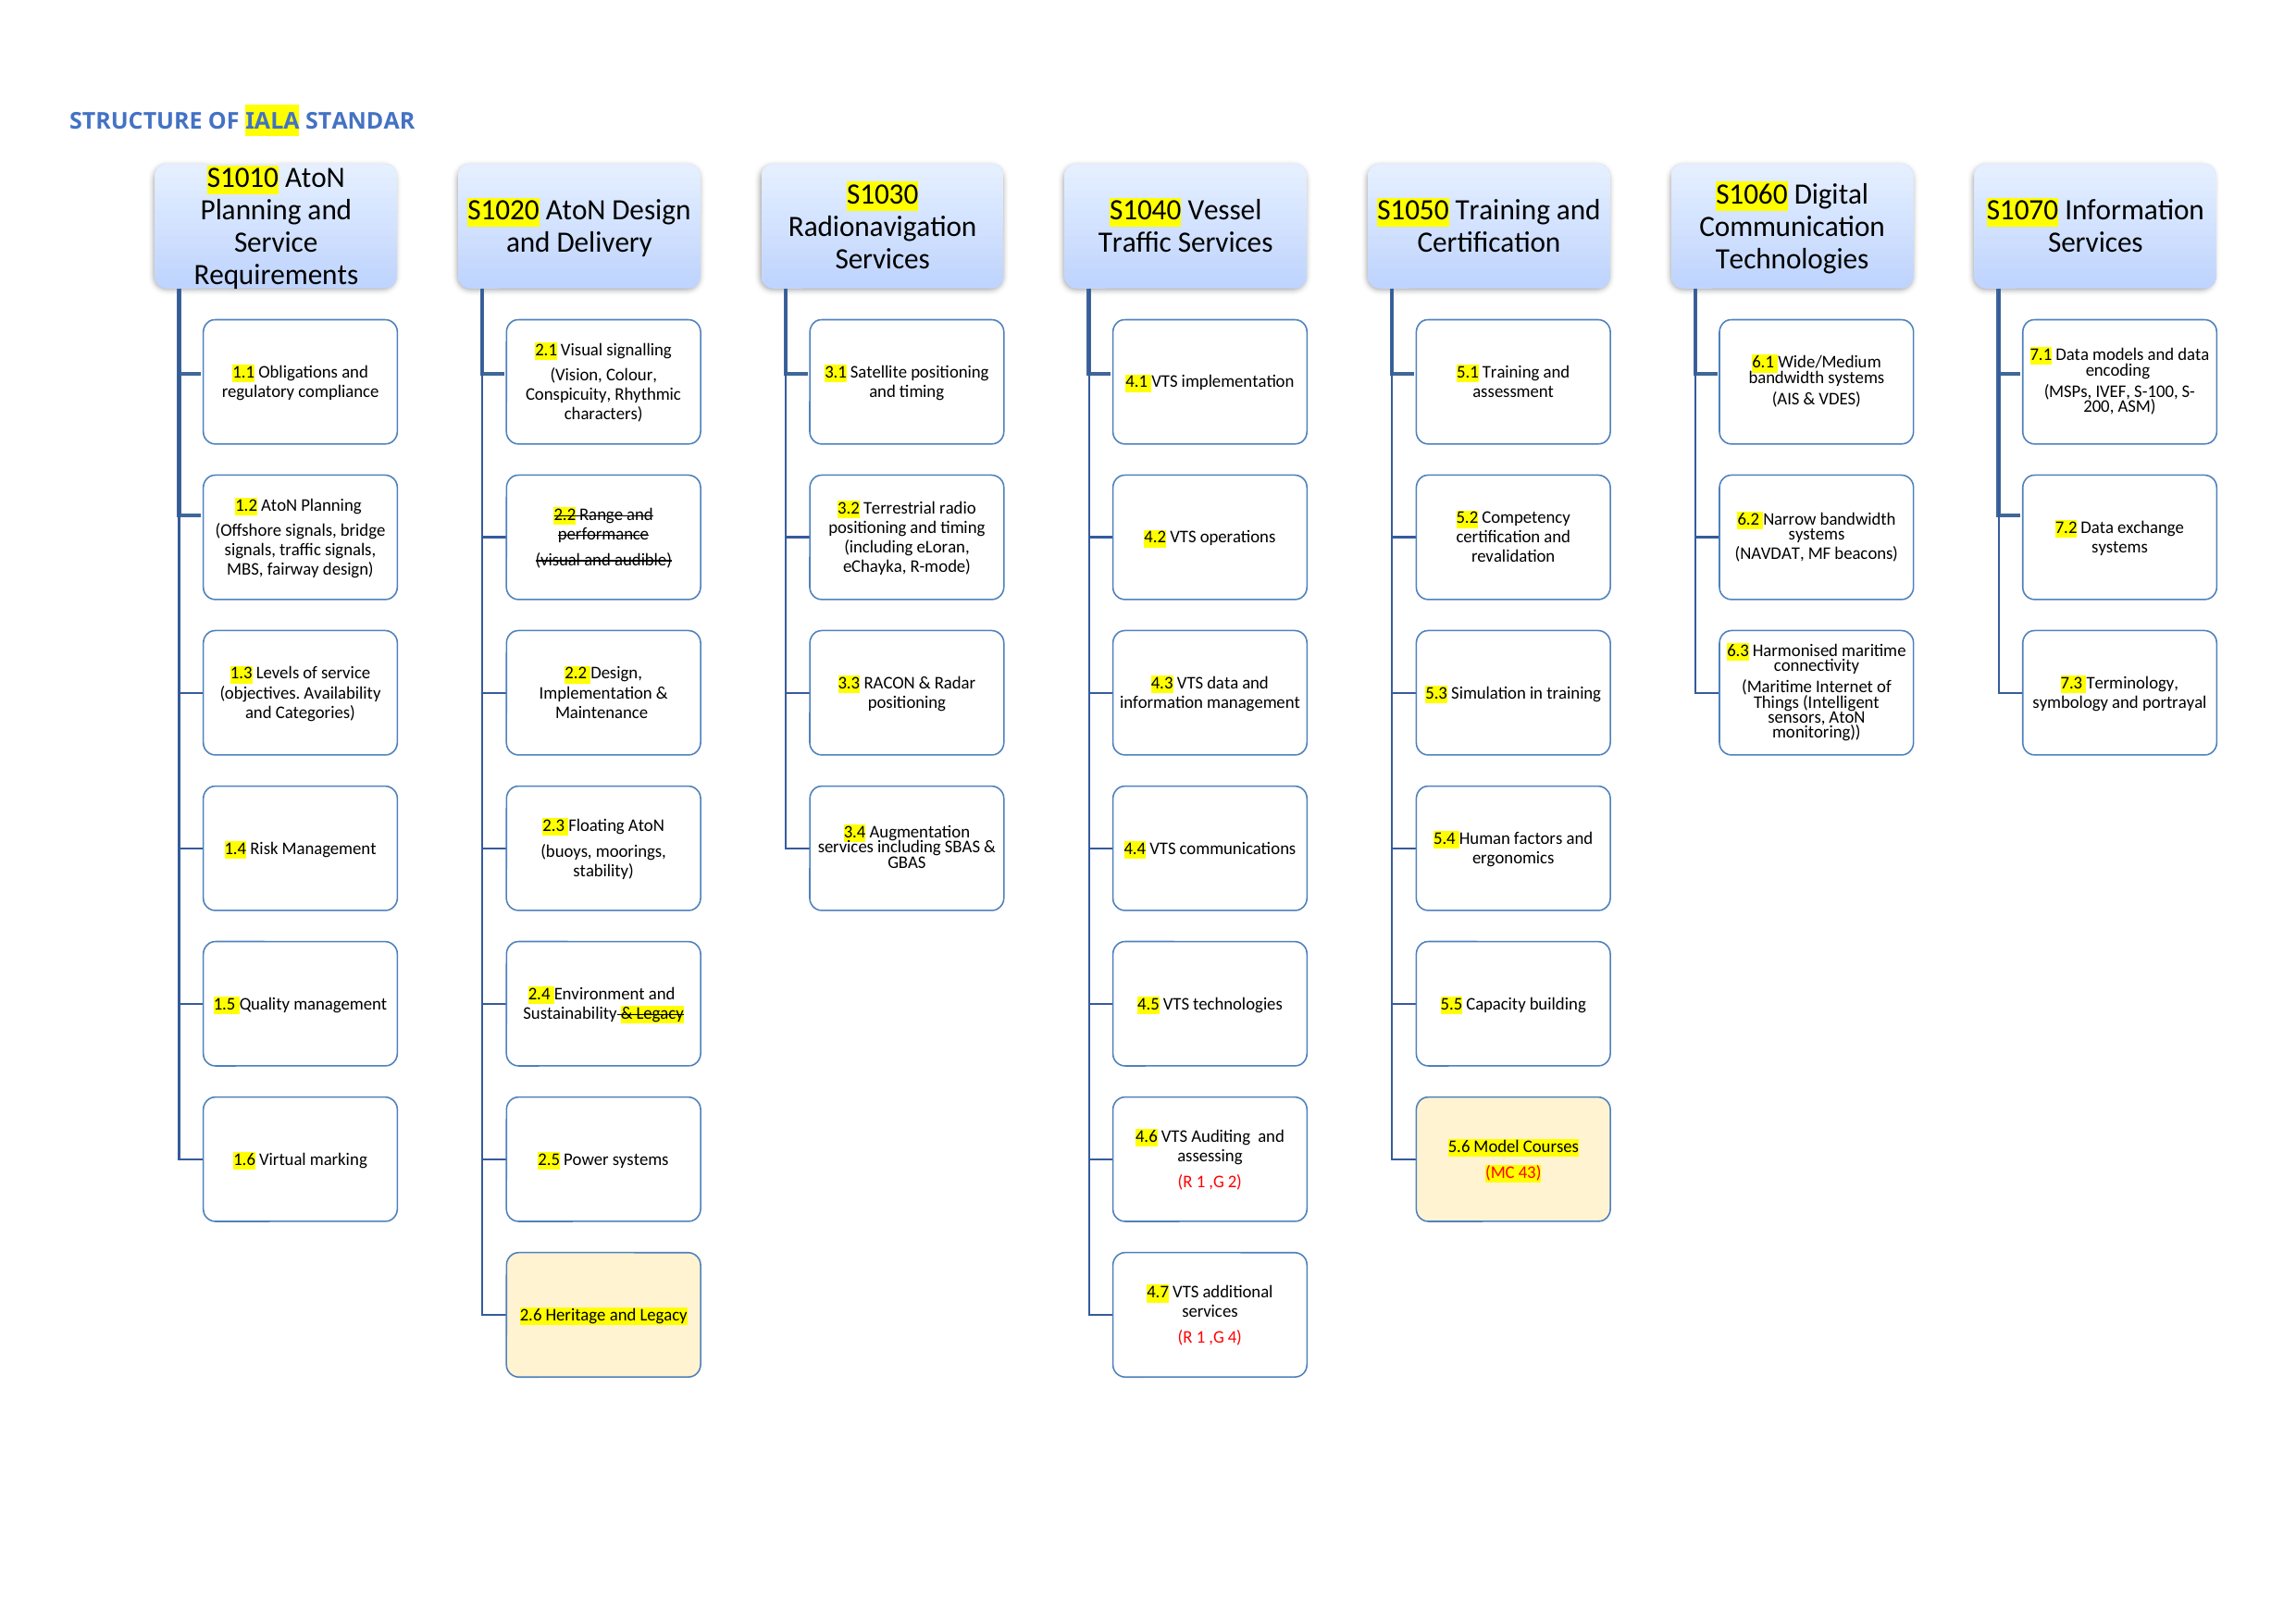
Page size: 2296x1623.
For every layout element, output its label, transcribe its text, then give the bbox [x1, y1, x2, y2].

subtitle Structure of IALA STANDAR [69, 104, 2226, 136]
